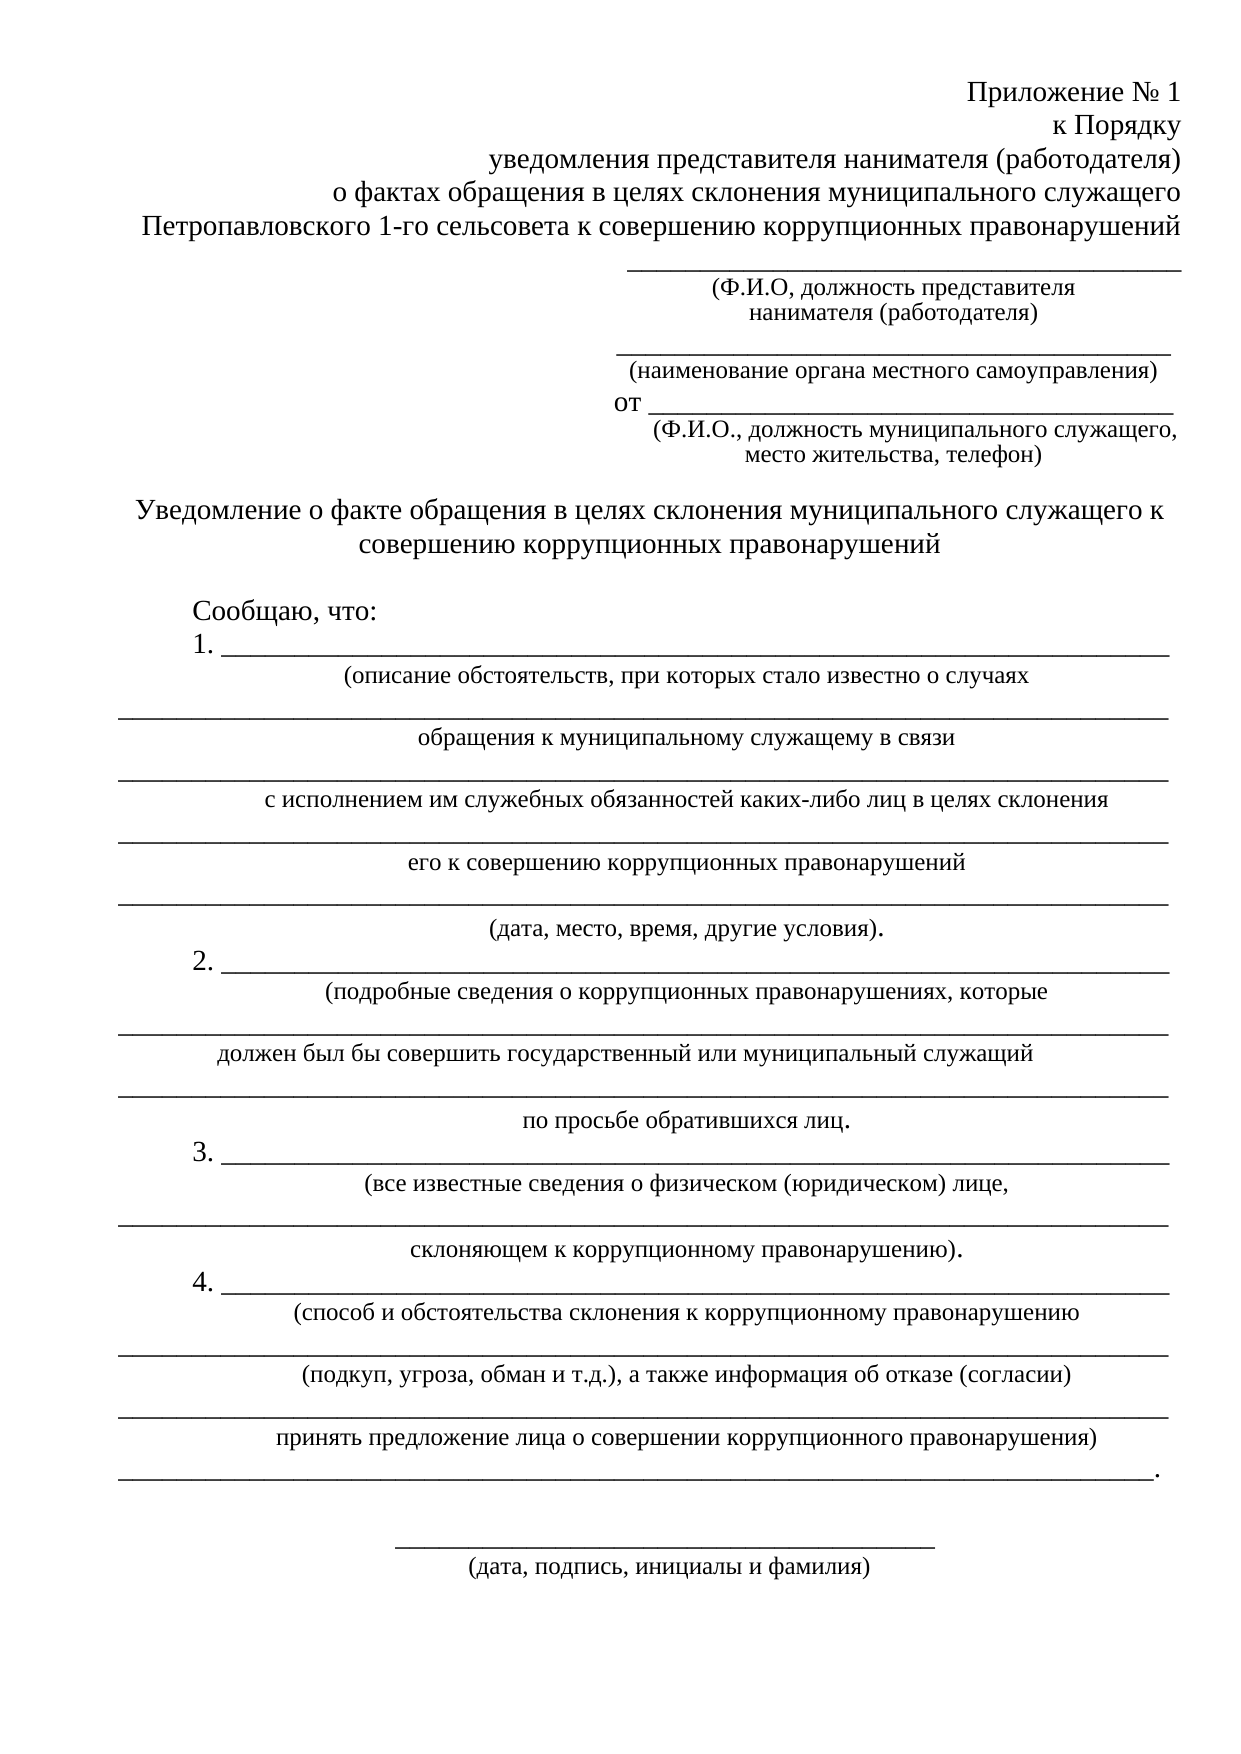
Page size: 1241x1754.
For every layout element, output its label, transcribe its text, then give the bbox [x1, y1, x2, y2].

text (способ и обстоятельства склонения к коррупционному правонарушению [118, 1297, 1181, 1326]
text (все известные сведения о физическом (юридическом) лице, [118, 1168, 1181, 1197]
text (описание обстоятельств, при которых стало известно о случаях [118, 660, 1181, 689]
text ________________________________________________________________________ [118, 1067, 1181, 1101]
text нанимателя (работодателя) [606, 300, 1181, 325]
text ________________________________________________________________________ [118, 1326, 1181, 1359]
text ________________________________________________________________________ [118, 876, 1181, 909]
text 3. _________________________________________________________________ [118, 1134, 1181, 1168]
text (подкуп, угроза, обман и т.д.), а также информация об отказе (согласии) [118, 1359, 1181, 1388]
text ________________________________________________________________________ [118, 1197, 1181, 1230]
text к Порядку [118, 107, 1181, 141]
text 4. _________________________________________________________________ [118, 1264, 1181, 1297]
text от ____________________________________ [606, 384, 1181, 417]
text _____________________________________ [118, 1518, 1181, 1551]
text Уведомление о факте обращения в целях склонения муниципального служащего к совершению коррупционных правонарушений [118, 492, 1181, 559]
text по просьбе обратившихся лиц. [118, 1101, 1181, 1134]
text ________________________________________________________________________ [118, 751, 1181, 784]
text ________________________________________________________________________ [118, 689, 1181, 722]
text ________________________________________________________________________ [118, 1005, 1181, 1038]
text обращения к муниципальному служащему в связи [118, 722, 1181, 751]
text с исполнением им служебных обязанностей каких-либо лиц в целях склонения [118, 784, 1181, 813]
text ________________________________________________________________________ [118, 813, 1181, 847]
text 1. _________________________________________________________________ [118, 626, 1181, 660]
text о фактах обращения в целях склонения муниципального служащего Петропавловского 1-го сельсовета к совершению коррупционных правонарушений [118, 174, 1181, 242]
text его к совершению коррупционных правонарушений [118, 847, 1181, 876]
text ________________________________________________________________________ [118, 1388, 1181, 1422]
text должен был бы совершить государственный или муниципальный служащий [118, 1038, 1181, 1067]
text уведомления представителя нанимателя (работодателя) [118, 141, 1181, 174]
text принять предложение лица о совершении коррупционного правонарушения) [118, 1422, 1181, 1451]
text (Ф.И.О, должность представителя [606, 275, 1181, 300]
text 2. _________________________________________________________________ [118, 943, 1181, 976]
text (наименование органа местного самоуправления) [606, 359, 1181, 384]
text ______________________________________ [118, 242, 1181, 275]
text Сообщаю, что: [118, 593, 1181, 626]
text (дата, подпись, инициалы и фамилия) [118, 1551, 1181, 1580]
text _______________________________________________________________________. [118, 1451, 1181, 1484]
text (дата, место, время, другие условия). [118, 909, 1181, 943]
text (Ф.И.О., должность муниципального служащего, место жительства, телефон) [606, 417, 1181, 467]
text (подробные сведения о коррупционных правонарушениях, которые [118, 976, 1181, 1005]
text склоняющем к коррупционному правонарушению). [118, 1230, 1181, 1264]
text Приложение № 1 [118, 74, 1181, 107]
text ______________________________________ [606, 325, 1181, 359]
